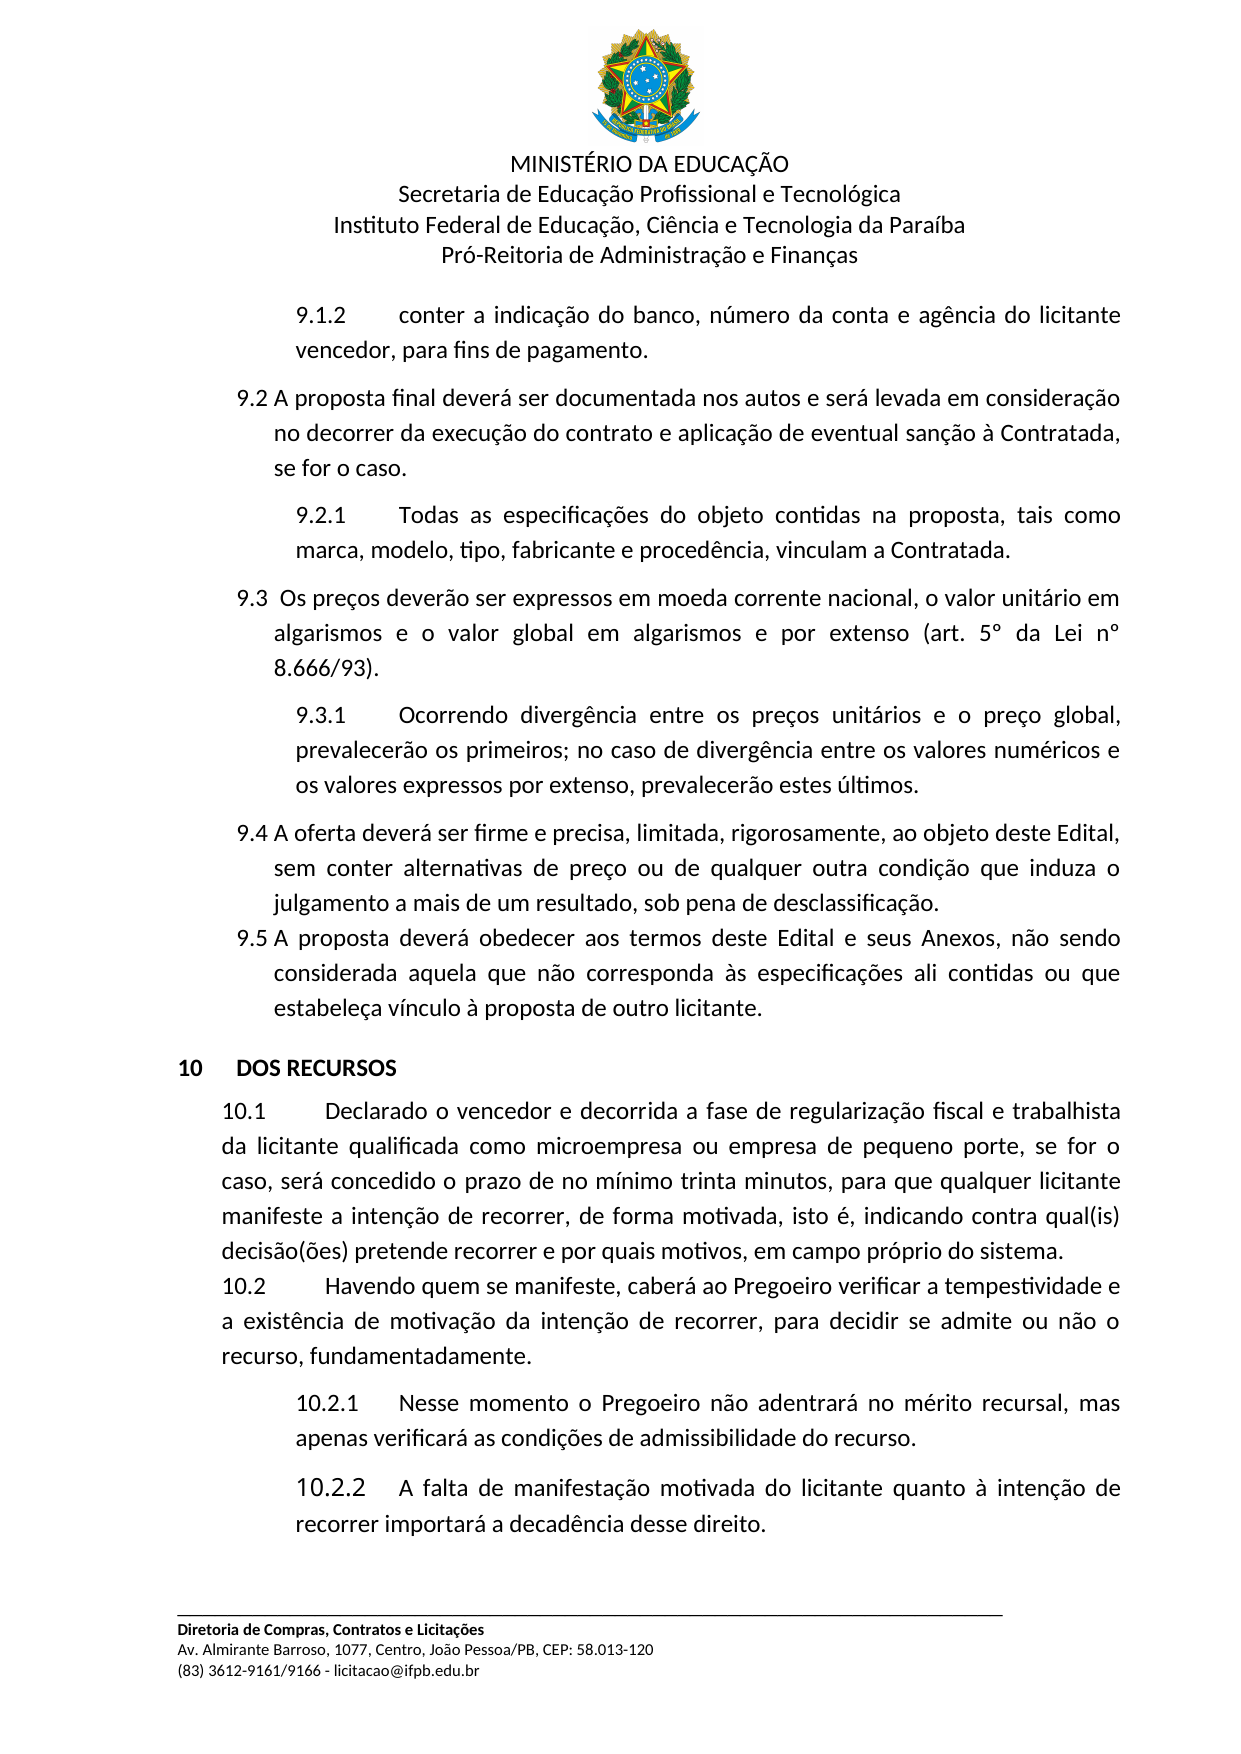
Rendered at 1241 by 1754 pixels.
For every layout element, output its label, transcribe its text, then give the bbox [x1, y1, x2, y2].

list A falta de manifestação motivada do licitante quanto à intenção de recorrer importará a decadência desse direito. [295, 1470, 1122, 1539]
list Os preços deverão ser expressos em moeda corrente nacional, o valor unitário em algarismos e o valor global em algarismos e por extenso (art. 5º da Lei nº 8.666/93). [236, 582, 1122, 682]
list conter a indicação do banco, número da conta e agência do licitante vencedor, para fins de pagamento. [295, 299, 1122, 365]
list Nesse momento o Pregoeiro não adentrará no mérito recursal, mas apenas verificará as condições de admissibilidade do recurso. [295, 1387, 1122, 1453]
list Havendo quem se manifeste, caberá ao Pregoeiro verificar a tempestividade e a existência de motivação da intenção de recorrer, para decidir se admite ou não o recurso, fundamentadamente. [221, 1270, 1122, 1370]
list A proposta final deverá ser documentada nos autos e será levada em consideração no decorrer da execução do contrato e aplicação de eventual sanção à Contratada, se for o caso. [236, 382, 1122, 482]
list Ocorrendo divergência entre os preços unitários e o preço global, prevalecerão os primeiros; no caso de divergência entre os valores numéricos e os valores expressos por extenso, prevalecerão estes últimos. [295, 699, 1122, 800]
list A proposta deverá obedecer aos termos deste Edital e seus Anexos, não sendo considerada aquela que não corresponda às especificações ali contidas ou que estabeleça vínculo à proposta de outro licitante. [236, 922, 1122, 1022]
list A oferta deverá ser firme e precisa, limitada, rigorosamente, ao objeto deste Edital, sem conter alternativas de preço ou de qualquer outra condição que induza o julgamento a mais de um resultado, sob pena de desclassificação. [236, 817, 1122, 917]
picture [588, 26, 704, 146]
list Declarado o vencedor e decorrida a fase de regularização fiscal e trabalhista da licitante qualificada como microempresa ou empresa de pequeno porte, se for o caso, será concedido o prazo de no mínimo trinta minutos, para que qualquer licitante manifeste a intenção de recorrer, de forma motivada, isto é, indicando contra qual(is) decisão(ões) pretende recorrer e por quais motivos, em campo próprio do sistema. [221, 1095, 1122, 1265]
list Todas as especificações do objeto contidas na proposta, tais como marca, modelo, tipo, fabricante e procedência, vinculam a Contratada. [295, 499, 1122, 565]
list DOS RECURSOS [177, 1052, 1122, 1082]
